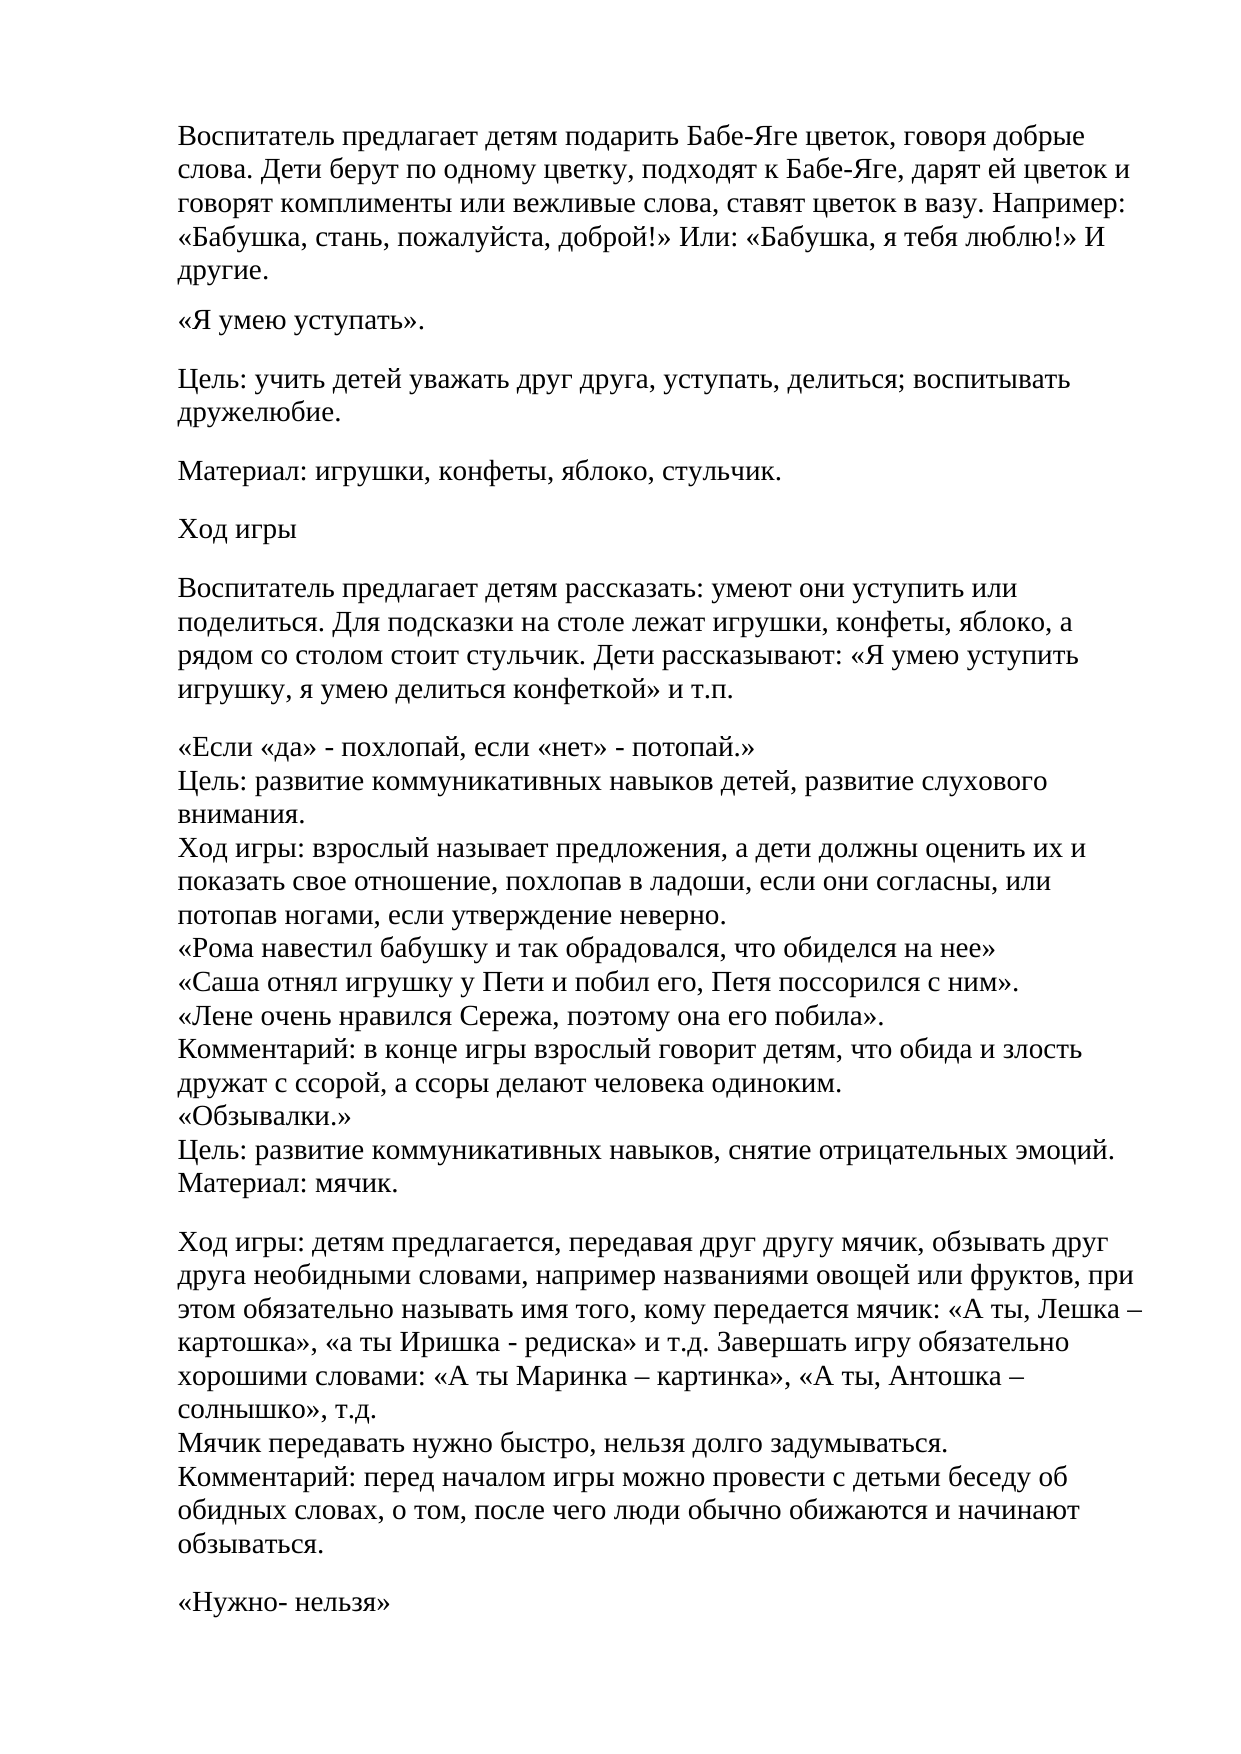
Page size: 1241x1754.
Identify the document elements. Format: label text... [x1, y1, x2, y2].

text Материал: игрушки, конфеты, яблоко, стульчик. [177, 453, 1152, 487]
text «Если «да» - похлопай, если «нет» - потопай.» Цель: развитие коммуникативных навыков детей, развитие слухового внимания. Ход игры: взрослый называет предложения, а дети должны оценить их и показать свое отношение, похлопав в ладоши, если они согласны, или потопав ногами, если утверждение неверно. «Рома навестил бабушку и так обрадовался, что обиделся на нее» «Саша отнял игрушку у Пети и побил его, Петя поссорился с ним». «Лене очень нравился Сережа, поэтому она его побила». Комментарий: в конце игры взрослый говорит детям, что обида и злость дружат с ссорой, а ссоры делают человека одиноким. «Обзывалки.» Цель: развитие коммуникативных навыков, снятие отрицательных эмоций. Материал: мячик. [177, 729, 1152, 1199]
text Ход игры: детям предлагается, передавая друг другу мячик, обзывать друг друга необидными словами, например названиями овощей или фруктов, при этом обязательно называть имя того, кому передается мячик: «А ты, Лешка – картошка», «а ты Иришка - редиска» и т.д. Завершать игру обязательно хорошими словами: «А ты Маринка – картинка», «А ты, Антошка – солнышко», т.д. Мячик передавать нужно быстро, нельзя долго задумываться. Комментарий: перед началом игры можно провести с детьми беседу об обидных словах, о том, после чего люди обычно обижаются и начинают обзываться. [177, 1224, 1152, 1559]
text Цель: учить детей уважать друг друга, уступать, делиться; воспитывать дружелюбие. [177, 361, 1152, 428]
text «Нужно- нельзя» [177, 1584, 1152, 1618]
text Воспитатель предлагает детям рассказать: умеют они уступить или поделиться. Для подсказки на столе лежат игрушки, конфеты, яблоко, а рядом со столом стоит стульчик. Дети рассказывают: «Я умею уступить игрушку, я умею делиться конфеткой» и т.п. [177, 570, 1152, 704]
text «Я умею уступать». [177, 302, 1152, 336]
text Ход игры [177, 512, 1152, 545]
text Воспитатель предлагает детям подарить Бабе-Яге цветок, говоря добрые слова. Дети берут по одному цветку, подходят к Бабе-Яге, дарят ей цветок и говорят комплименты или вежливые слова, ставят цветок в вазу. Например: «Бабушка, стань, пожалуйста, доброй!» Или: «Бабушка, я тебя люблю!» И другие. [177, 118, 1152, 286]
